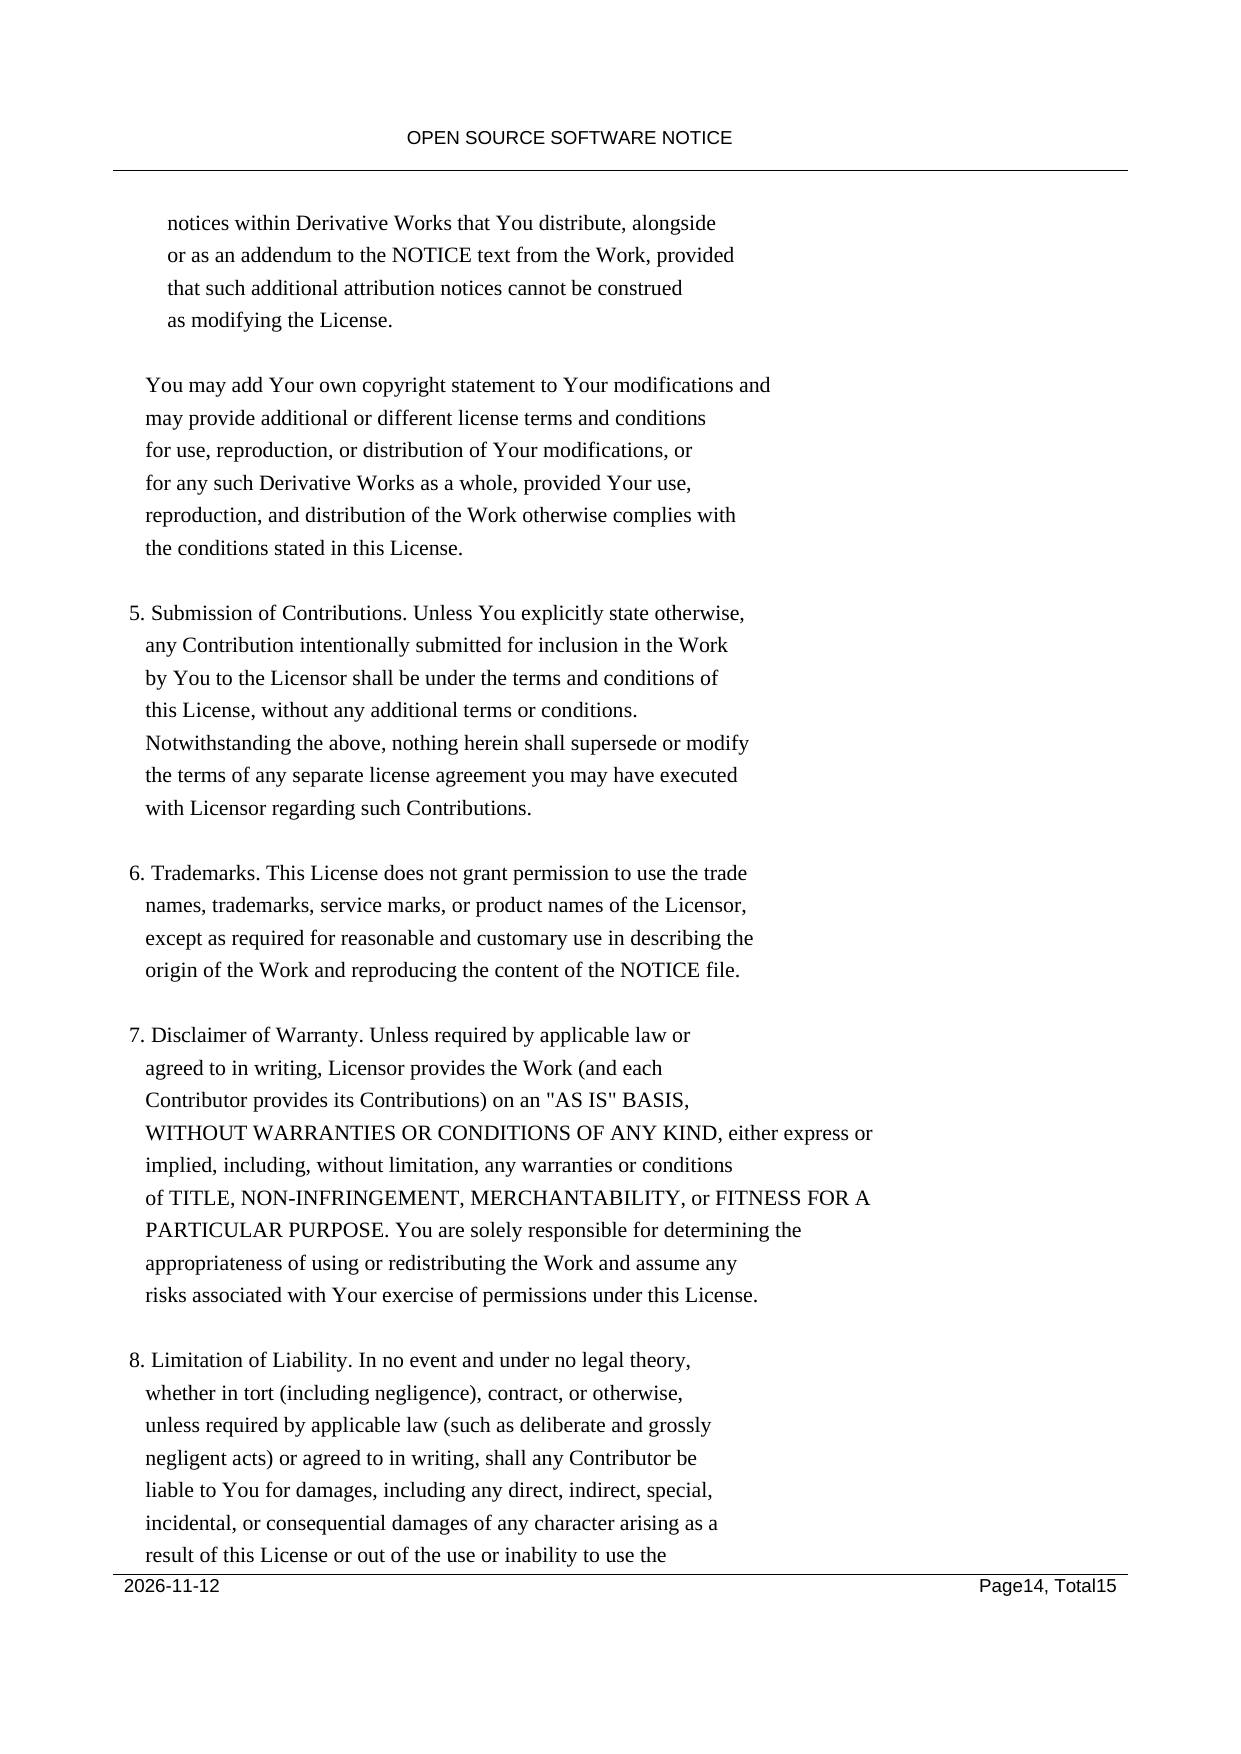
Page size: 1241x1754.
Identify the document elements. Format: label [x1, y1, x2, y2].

text [112, 206, 1128, 1571]
